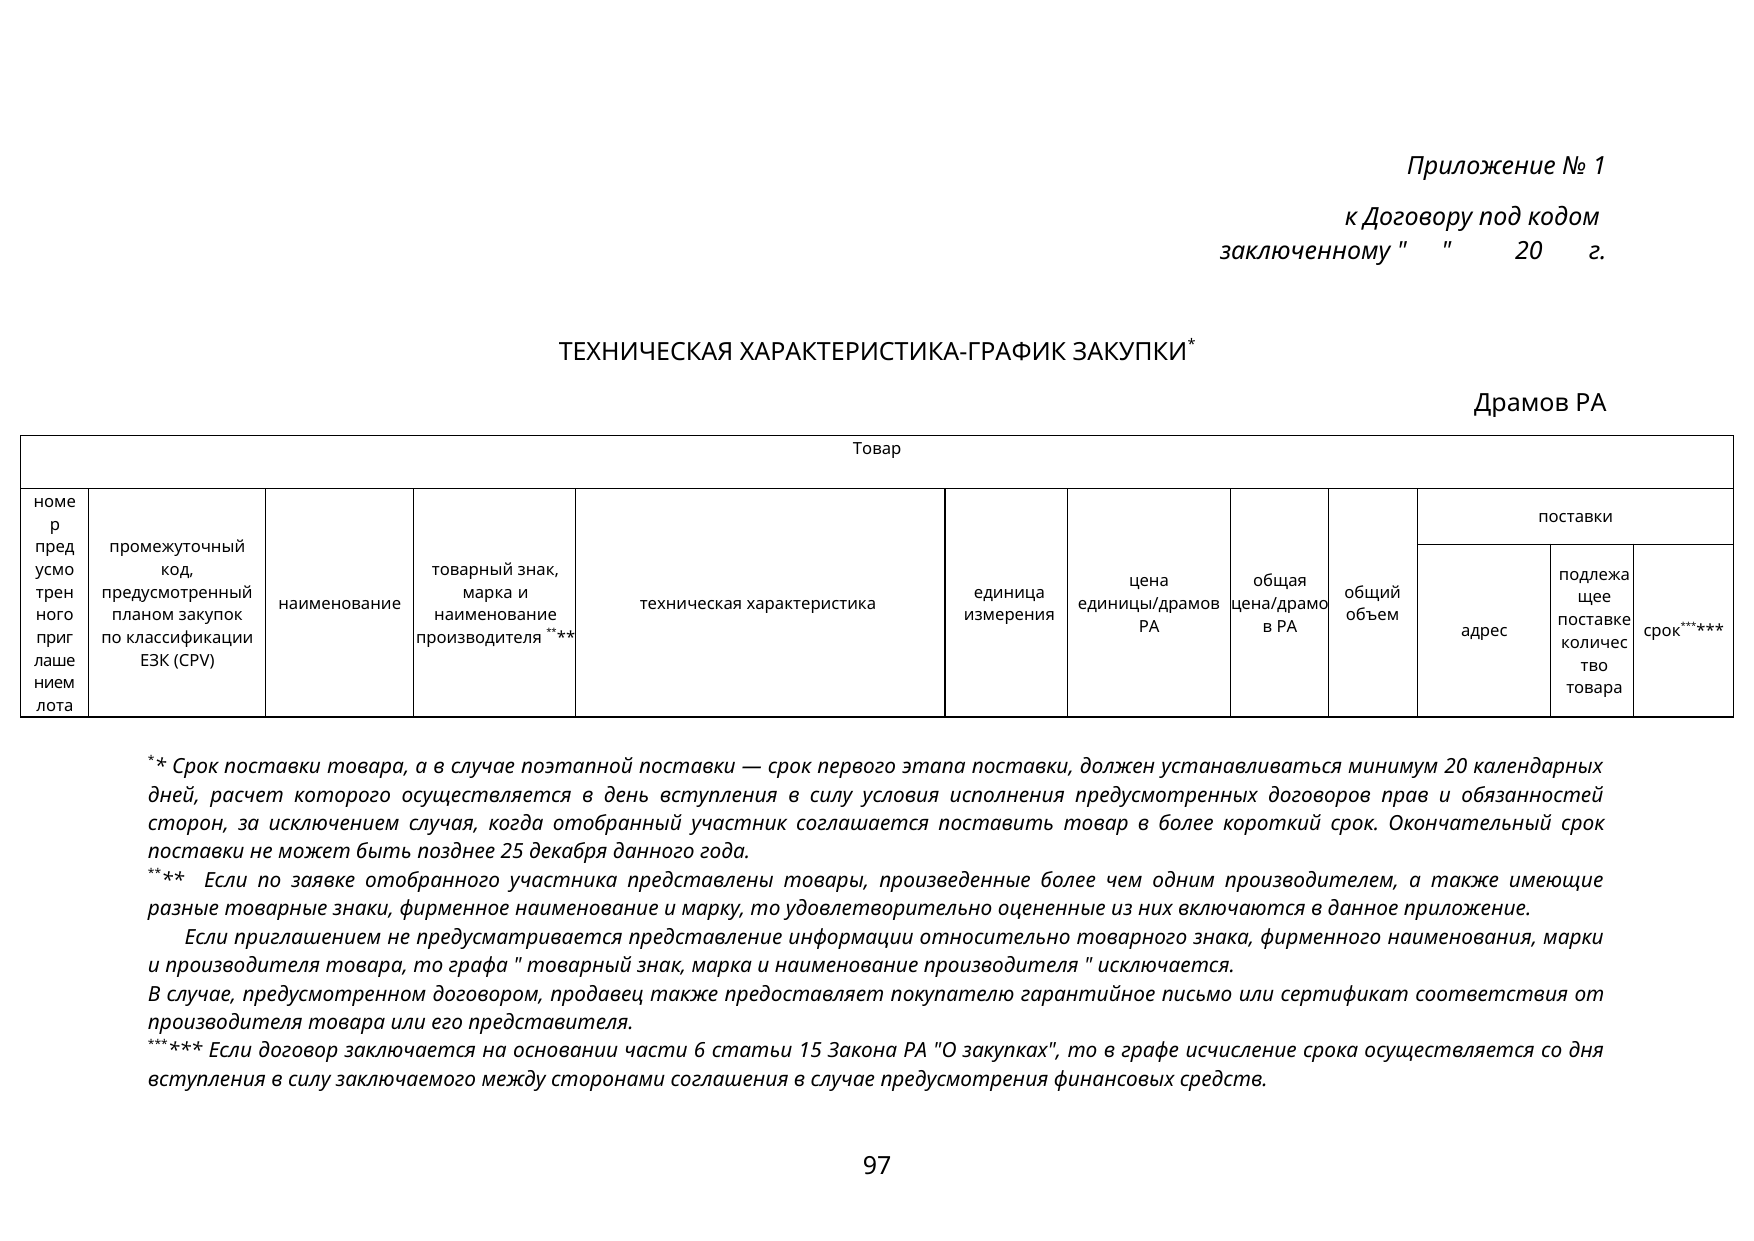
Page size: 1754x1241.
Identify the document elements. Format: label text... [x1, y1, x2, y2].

text к Договору под кодом заключенному " " 20 г. [148, 198, 1606, 267]
table_cell подлежащее поставке количество товара [1551, 545, 1633, 716]
table_cell адрес [1418, 545, 1550, 716]
table_cell единица измерения [946, 489, 1067, 716]
table_cell промежуточный код, предусмотренный планом закупок по классификации ЕЗК (CPV) [89, 489, 265, 716]
table_cell общая цена/драмов РА [1231, 489, 1328, 716]
table_cell номер предусмотренного приглашением лота [21, 489, 88, 716]
text Приложение № 1 [148, 148, 1606, 182]
table_cell наименование [266, 489, 413, 716]
text Драмов РА [148, 385, 1606, 419]
table_cell товарный знак, марка и наименование производителя ** [414, 489, 575, 716]
table_cell техническая характеристика [576, 489, 944, 716]
table_cell общий объем [1329, 489, 1417, 716]
table_cell поставки [1418, 489, 1733, 543]
table_cell цена единицы/драмов РА [1068, 489, 1230, 716]
table_cell срок*** [1634, 545, 1733, 716]
table_header Товар [21, 436, 1733, 488]
text ТЕХНИЧЕСКАЯ ХАРАКТЕРИСТИКА-ГРАФИК ЗАКУПКИ* [148, 334, 1606, 368]
